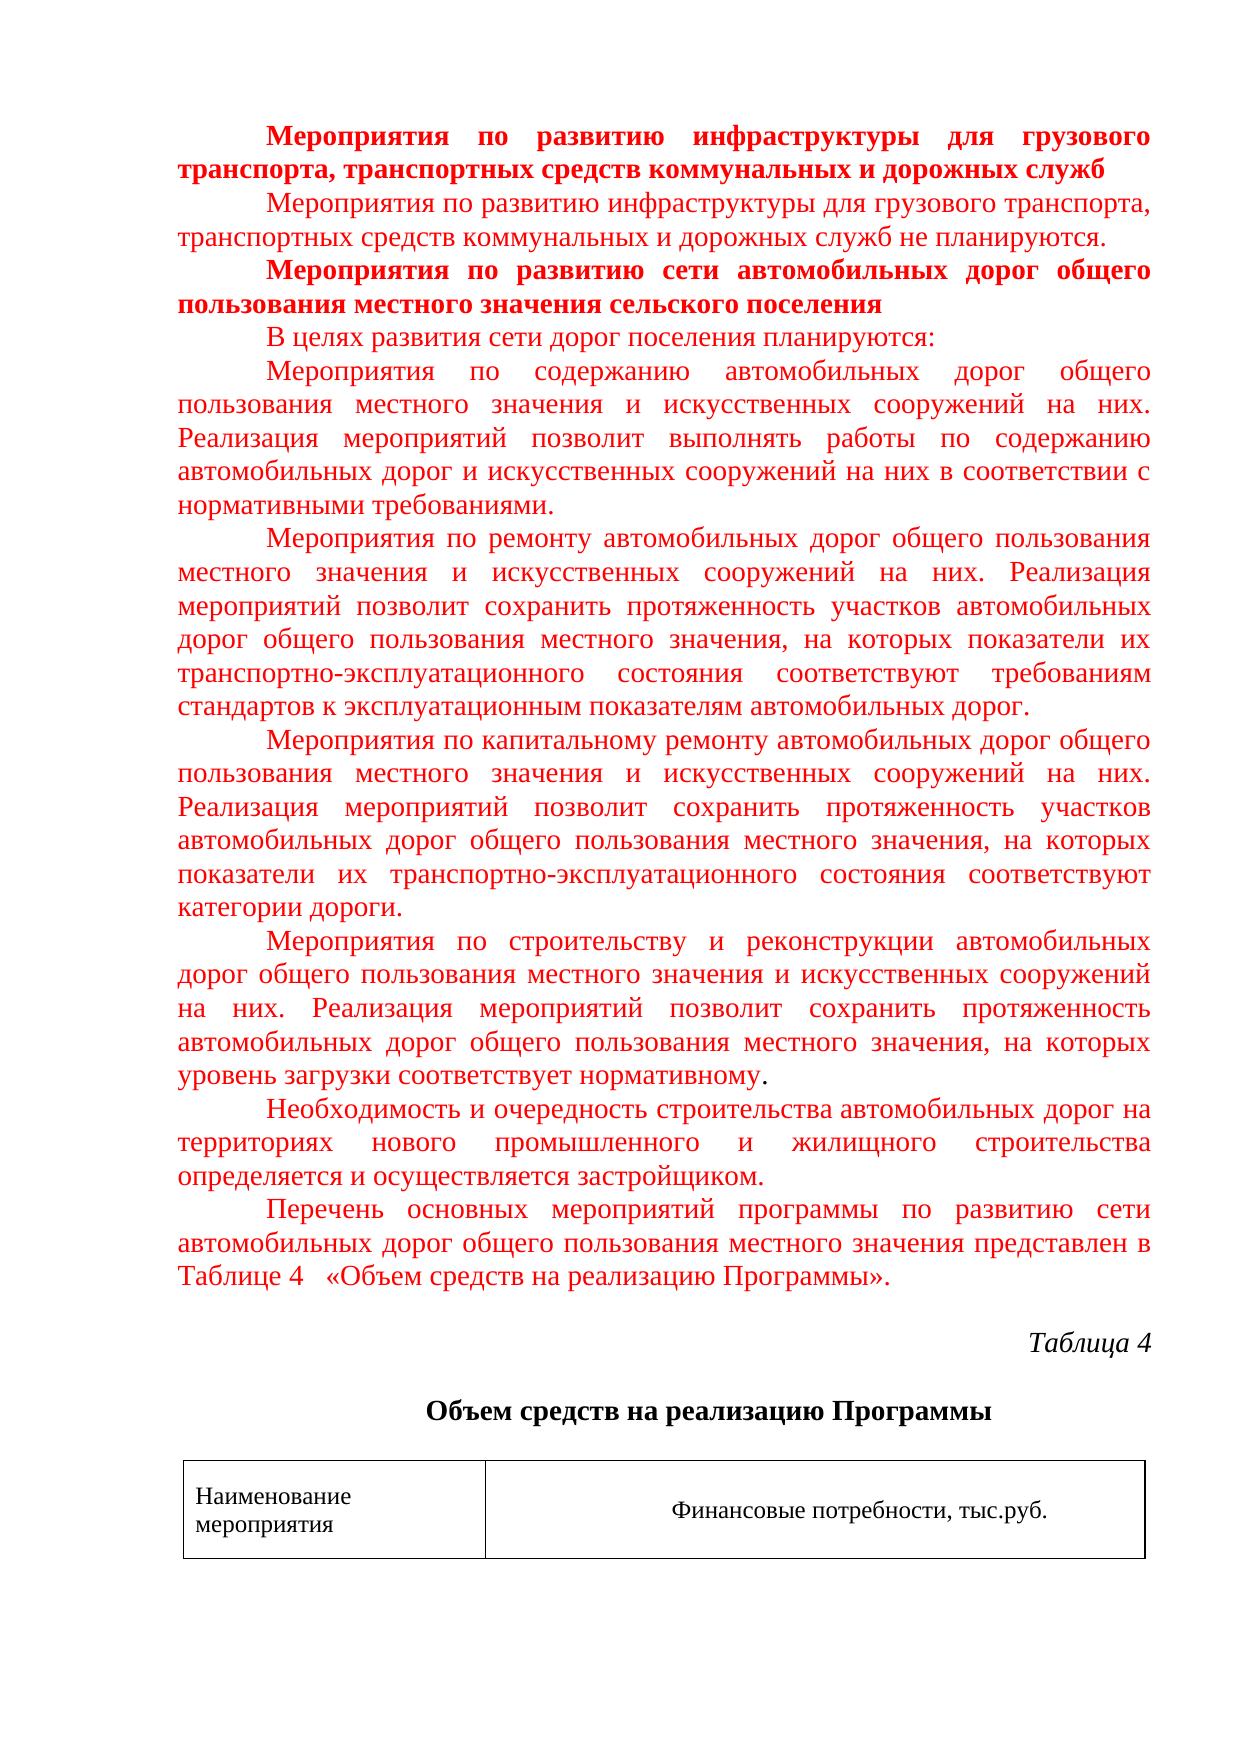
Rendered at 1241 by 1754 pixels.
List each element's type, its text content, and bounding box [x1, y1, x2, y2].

text Мероприятия по капитальному ремонту автомобильных дорог общего пользования местного значения и искусственных сооружений на них. Реализация мероприятий позволит сохранить протяженность участков автомобильных дорог общего пользования местного значения, на которых показатели их транспортно-эксплуатационного состояния соответствуют категории дороги. [177, 722, 1152, 923]
table_cell Наименование мероприятия [184, 1461, 485, 1558]
table_cell Финансовые потребности, тыс.руб. [486, 1461, 1144, 1558]
text В целях развития сети дорог поселения планируются: [177, 319, 1152, 353]
text Перечень основных мероприятий программы по развитию сети автомобильных дорог общего пользования местного значения представлен в Таблице 4 «Объем средств на реализацию Программы». [177, 1191, 1152, 1292]
text Мероприятия по содержанию автомобильных дорог общего пользования местного значения и искусственных сооружений на них. Реализация мероприятий позволит выполнять работы по содержанию автомобильных дорог и искусственных сооружений на них в соответствии с нормативными требованиями. [177, 353, 1152, 521]
text Мероприятия по развитию инфраструктуры для грузового транспорта, транспортных средств коммунальных и дорожных служб не планируются. [177, 185, 1152, 252]
text Необходимость и очередность строительства автомобильных дорог на территориях нового промышленного и жилищного строительства определяется и осуществляется застройщиком. [177, 1091, 1152, 1191]
text Мероприятия по строительству и реконструкции автомобильных дорог общего пользования местного значения и искусственных сооружений на них. Реализация мероприятий позволит сохранить протяженность автомобильных дорог общего пользования местного значения, на которых уровень загрузки соответствует нормативному. [177, 923, 1152, 1091]
text Таблица 4 [177, 1326, 1152, 1359]
table_header Объем средств на реализацию Программы [184, 1393, 1145, 1460]
text Мероприятия по развитию инфраструктуры для грузового транспорта, транспортных средств коммунальных и дорожных служб [177, 118, 1152, 185]
text Мероприятия по развитию сети автомобильных дорог общего пользования местного значения сельского поселения [177, 252, 1152, 319]
text Мероприятия по ремонту автомобильных дорог общего пользования местного значения и искусственных сооружений на них. Реализация мероприятий позволит сохранить протяженность участков автомобильных дорог общего пользования местного значения, на которых показатели их транспортно-эксплуатационного состояния соответствуют требованиям стандартов к эксплуатационным показателям автомобильных дорог. [177, 521, 1152, 722]
